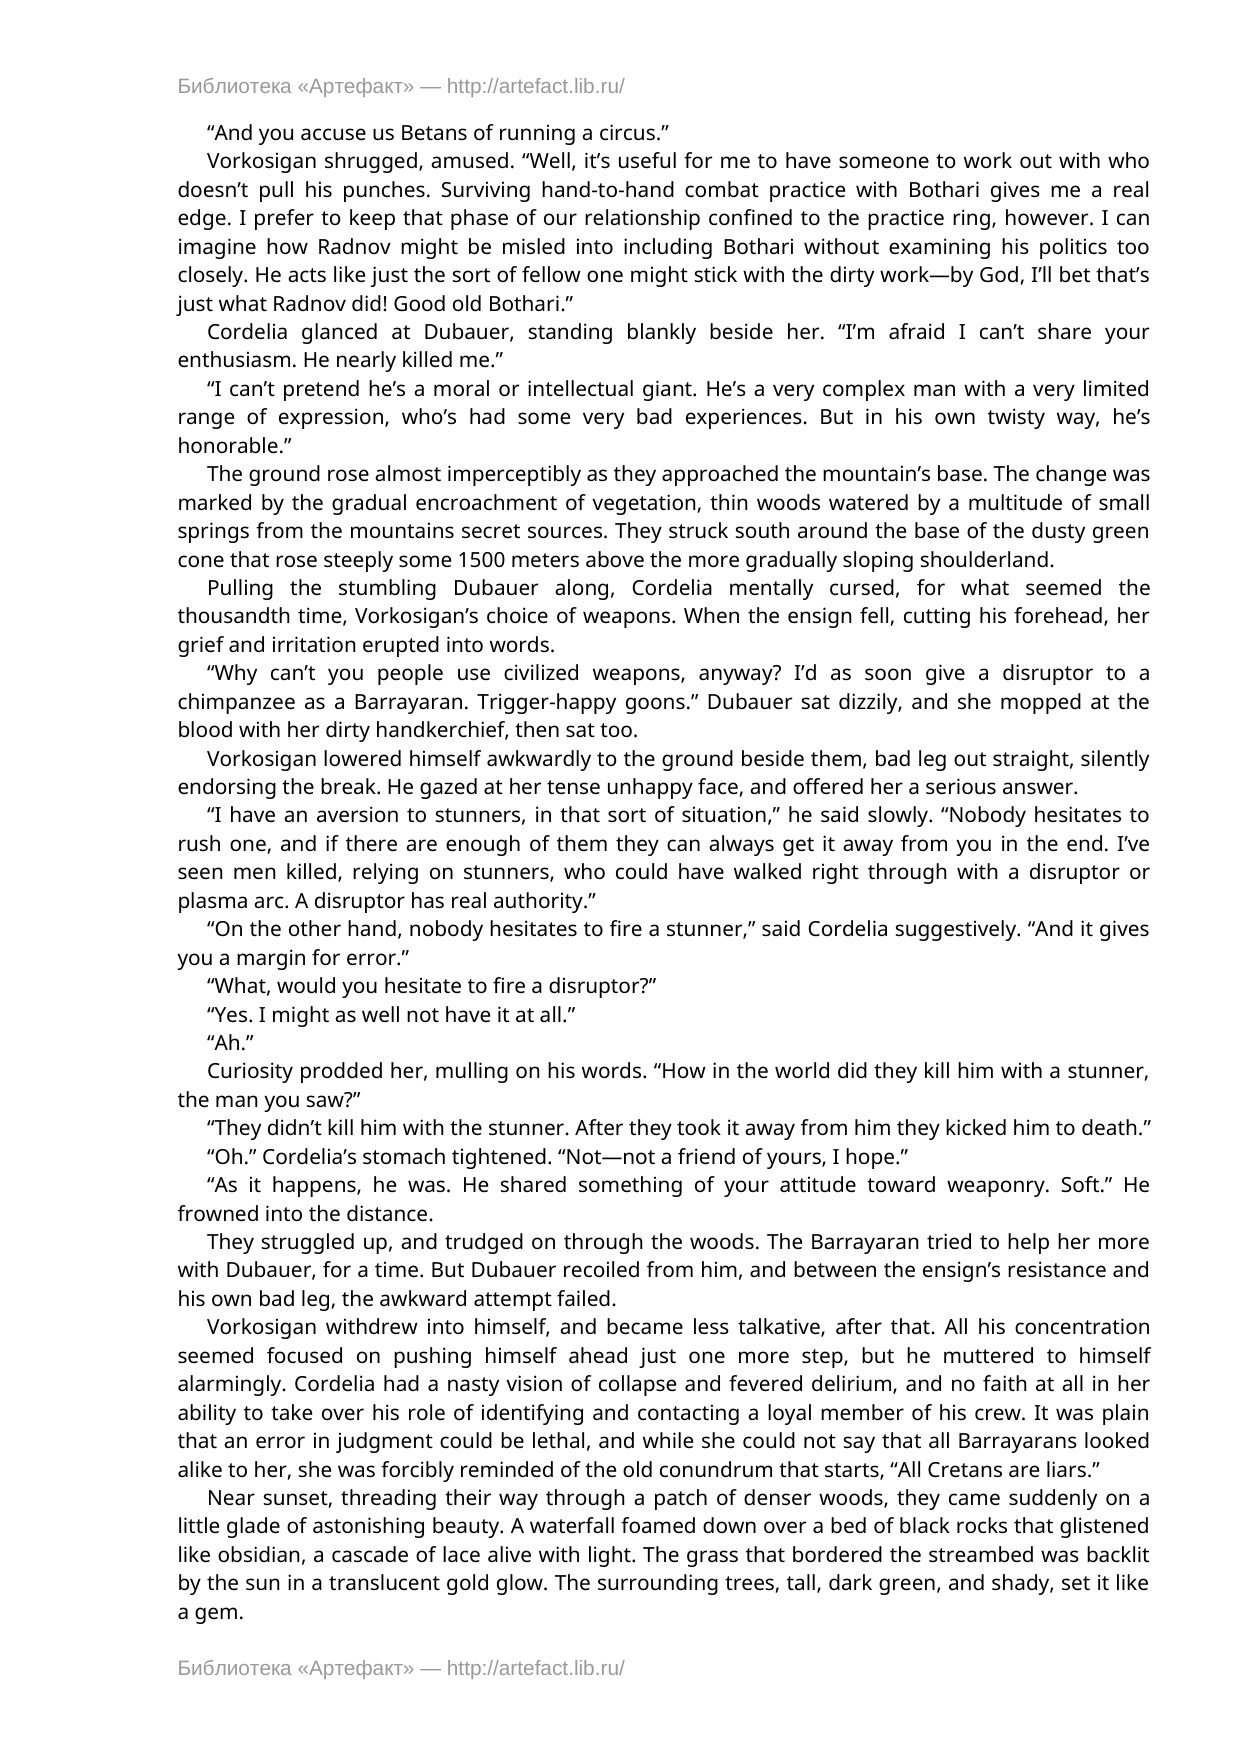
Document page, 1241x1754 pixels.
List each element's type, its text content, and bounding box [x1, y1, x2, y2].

text “And you accuse us Betans of running a circus.” [177, 118, 1152, 147]
text “On the other hand, nobody hesitates to fire a stunner,” said Cordelia suggestively. “And it gives you a margin for error.” [177, 914, 1152, 971]
text “What, would you hesitate to fire a disruptor?” [177, 971, 1152, 1000]
text “I can’t pretend he’s a moral or intellectual giant. He’s a very complex man with a very limited range of expression, who’s had some very bad experiences. But in his own twisty way, he’s honorable.” [177, 374, 1152, 459]
text “Why can’t you people use civilized weapons, anyway? I’d as soon give a disruptor to a chimpanzee as a Barrayaran. Trigger-happy goons.” Dubauer sat dizzily, and she mopped at the blood with her dirty handkerchief, then sat too. [177, 658, 1152, 744]
text Cordelia glanced at Dubauer, standing blankly beside her. “I’m afraid I can’t share your enthusiasm. He nearly killed me.” [177, 317, 1152, 374]
text Near sunset, threading their way through a patch of denser woods, they came suddenly on a little glade of astonishing beauty. A waterfall foamed down over a bed of black rocks that glistened like obsidian, a cascade of lace alive with light. The grass that bordered the streambed was backlit by the sun in a translucent gold glow. The surrounding trees, tall, dark green, and shady, set it like a gem. [177, 1483, 1152, 1625]
text “They didn’t kill him with the stunner. After they took it away from him they kicked him to death.” [177, 1113, 1152, 1142]
text “Oh.” Cordelia’s stomach tightened. “Not—not a friend of yours, I hope.” [177, 1142, 1152, 1170]
text “Ah.” [177, 1028, 1152, 1057]
text Curiosity prodded her, mulling on his words. “How in the world did they kill him with a stunner, the man you saw?” [177, 1057, 1152, 1113]
text “As it happens, he was. He shared something of your attitude toward weaponry. Soft.” He frowned into the distance. [177, 1170, 1152, 1227]
text The ground rose almost imperceptibly as they approached the mountain’s base. The change was marked by the gradual encroachment of vegetation, thin woods watered by a multitude of small springs from the mountains secret sources. They struck south around the base of the dusty green cone that rose steeply some 1500 meters above the more gradually sloping shoulderland. [177, 459, 1152, 573]
text “I have an aversion to stunners, in that sort of situation,” he said slowly. “Nobody hesitates to rush one, and if there are enough of them they can always get it away from you in the end. I’ve seen men killed, relying on stunners, who could have walked right through with a disruptor or plasma arc. A disruptor has real authority.” [177, 801, 1152, 914]
text Vorkosigan shrugged, amused. “Well, it’s useful for me to have someone to work out with who doesn’t pull his punches. Surviving hand-to-hand combat practice with Bothari gives me a real edge. I prefer to keep that phase of our relationship confined to the practice ring, however. I can imagine how Radnov might be misled into including Bothari without examining his politics too closely. He acts like just the sort of fellow one might stick with the dirty work—by God, I’ll bet that’s just what Radnov did! Good old Bothari.” [177, 147, 1152, 317]
text Vorkosigan withdrew into himself, and became less talkative, after that. All his concentration seemed focused on pushing himself ahead just one more step, but he muttered to himself alarmingly. Cordelia had a nasty vision of collapse and fevered delirium, and no faith at all in her ability to take over his role of identifying and contacting a loyal member of his crew. It was plain that an error in judgment could be lethal, and while she could not say that all Barrayarans looked alike to her, she was forcibly reminded of the old conundrum that starts, “All Cretans are liars.” [177, 1312, 1152, 1483]
text Vorkosigan lowered himself awkwardly to the ground beside them, bad leg out straight, silently endorsing the break. He gazed at her tense unhappy face, and offered her a serious answer. [177, 744, 1152, 801]
text Pulling the stumbling Dubauer along, Cordelia mentally cursed, for what seemed the thousandth time, Vorkosigan’s choice of weapons. When the ensign fell, cutting his forehead, her grief and irritation erupted into words. [177, 573, 1152, 658]
text “Yes. I might as well not have it at all.” [177, 1000, 1152, 1028]
text They struggled up, and trudged on through the woods. The Barrayaran tried to help her more with Dubauer, for a time. But Dubauer recoiled from him, and between the ensign’s resistance and his own bad leg, the awkward attempt failed. [177, 1227, 1152, 1312]
